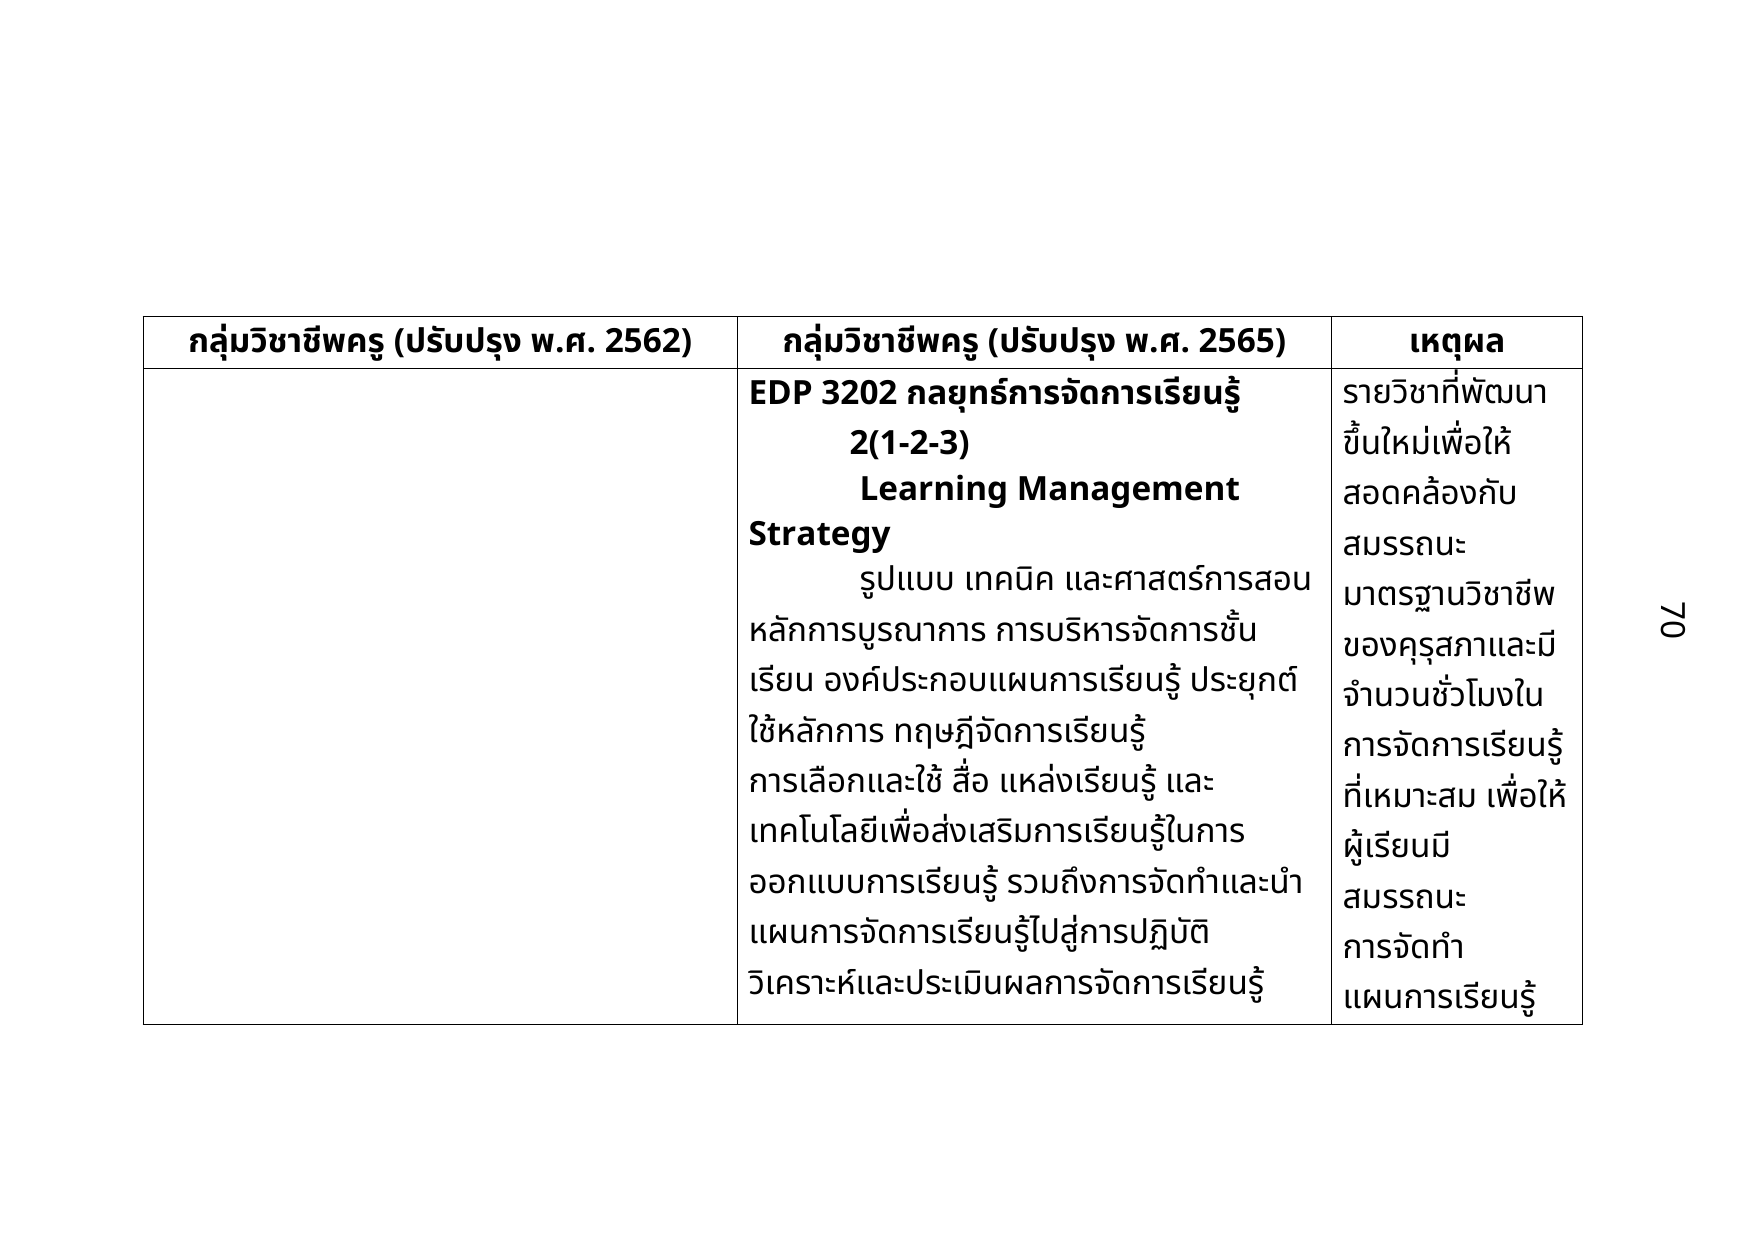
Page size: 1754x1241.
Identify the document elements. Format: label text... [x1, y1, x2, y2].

table_header กลุ่มวิชาชีพครู (ปรับปรุง พ.ศ. 2562) [144, 317, 737, 367]
table_header กลุ่มวิชาชีพครู (ปรับปรุง พ.ศ. 2565) [738, 317, 1331, 367]
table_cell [738, 369, 1331, 1024]
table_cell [1332, 369, 1582, 1024]
table_header เหตุผล [1332, 317, 1582, 367]
table_cell [144, 369, 737, 1024]
